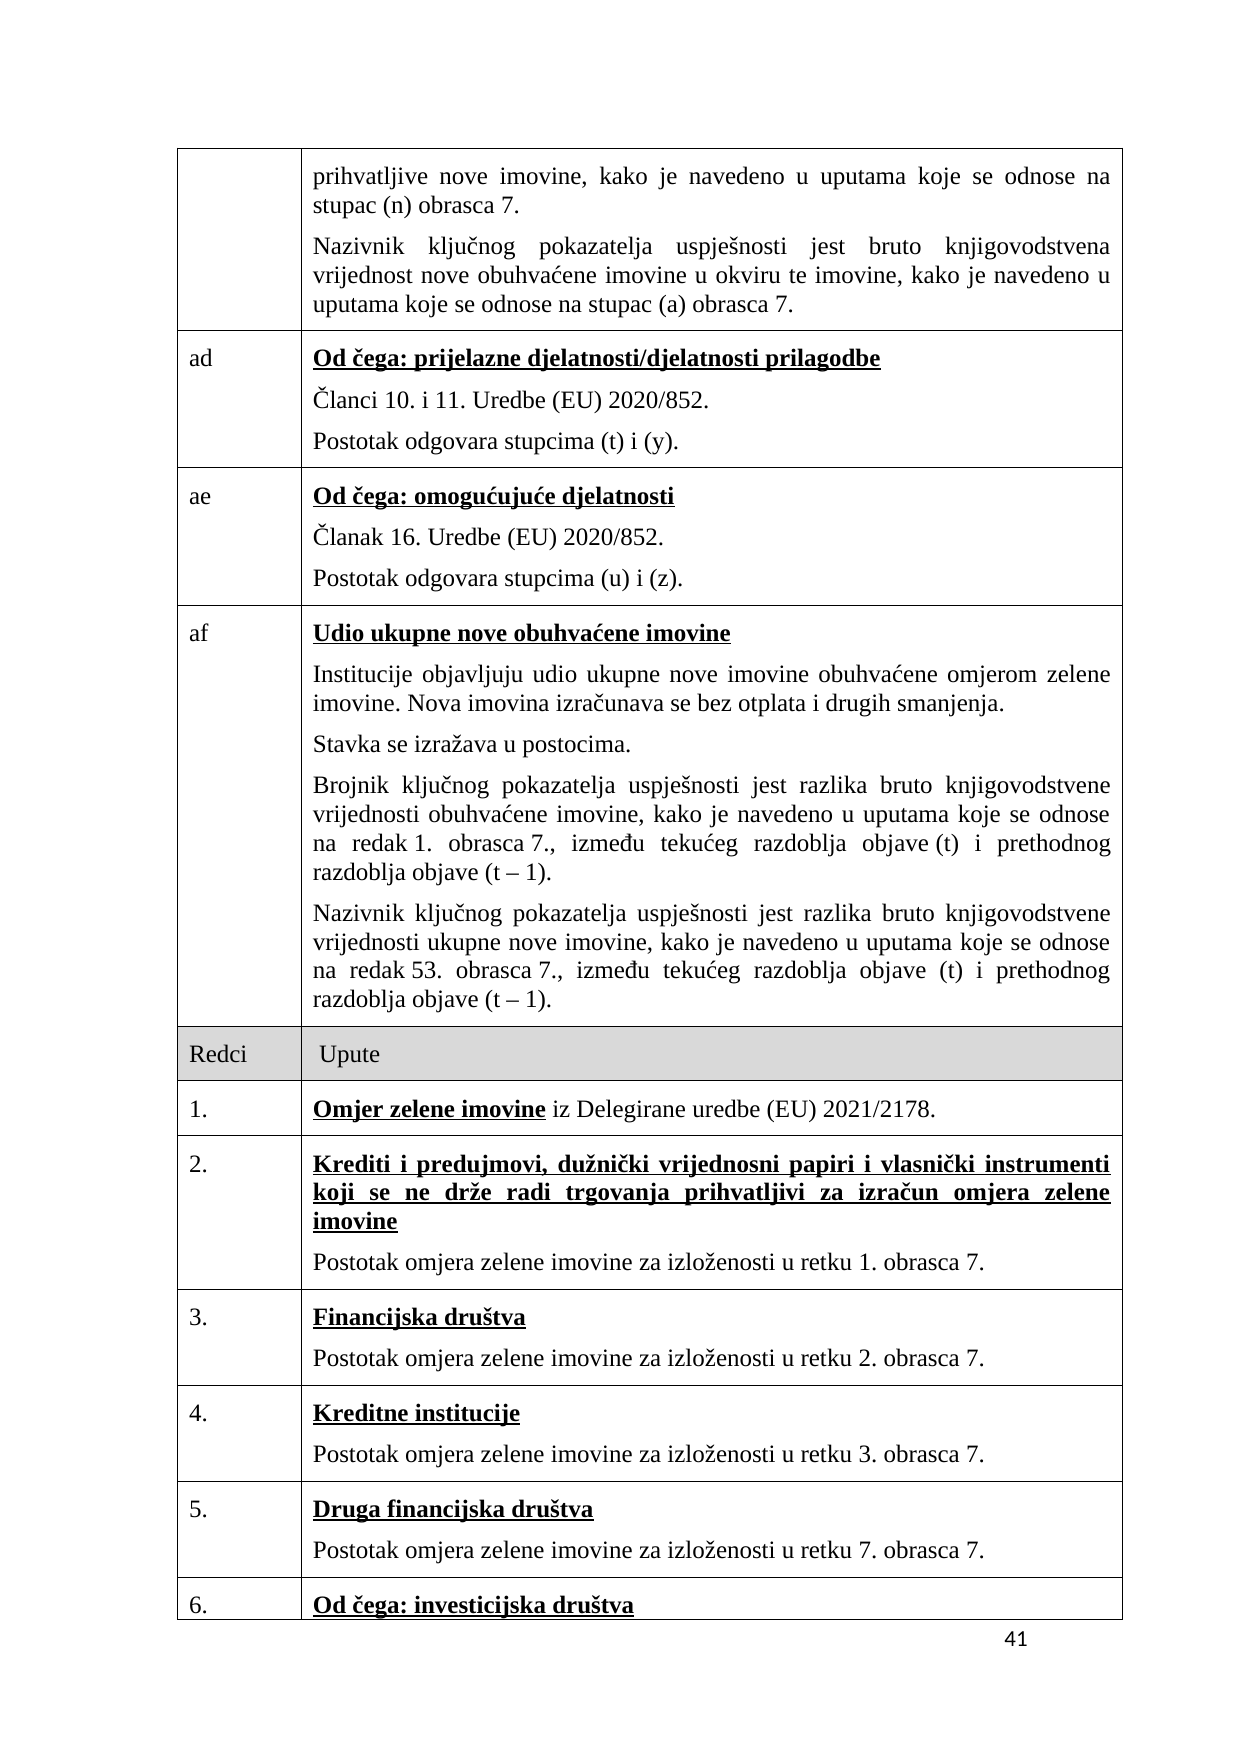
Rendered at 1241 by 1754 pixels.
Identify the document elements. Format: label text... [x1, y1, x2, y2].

table_cell 5. [178, 1482, 301, 1577]
table_cell Krediti i predujmovi, dužnički vrijednosni papiri i vlasnički instrumenti koji se ne drže radi trgovanja prihvatljivi za izračun omjera zelene imovine Postotak omjera zelene imovine za izloženosti u retku 1. obrasca 7. [302, 1136, 1122, 1289]
table_cell Kreditne institucije Postotak omjera zelene imovine za izloženosti u retku 3. obrasca 7. [302, 1386, 1122, 1481]
table_cell 6. [178, 1578, 301, 1619]
table_cell ad [178, 331, 301, 467]
table_cell Druga financijska društva Postotak omjera zelene imovine za izloženosti u retku 7. obrasca 7. [302, 1482, 1122, 1577]
table_cell Od čega: omogućujuće djelatnosti Članak 16. Uredbe (EU) 2020/852. Postotak odgovara stupcima (u) i (z). [302, 468, 1122, 604]
table_cell ae [178, 468, 301, 604]
table_cell ac [178, 149, 301, 330]
table_cell 4. [178, 1386, 301, 1481]
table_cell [302, 149, 1122, 330]
table_cell af [178, 606, 301, 1026]
table_cell Od čega: prijelazne djelatnosti/djelatnosti prilagodbe Članci 10. i 11. Uredbe (EU) 2020/852. Postotak odgovara stupcima (t) i (y). [302, 331, 1122, 467]
table_cell 1. [178, 1081, 301, 1135]
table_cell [302, 1578, 1122, 1619]
table_cell 3. [178, 1290, 301, 1385]
table_cell Udio ukupne nove obuhvaćene imovine Institucije objavljuju udio ukupne nove imovine obuhvaćene omjerom zelene imovine. Nova imovina izračunava se bez otplata i drugih smanjenja. Stavka se izražava u postocima. Brojnik ključnog pokazatelja uspješnosti jest razlika bruto knjigovodstvene vrijednosti obuhvaćene imovine, kako je navedeno u uputama koje se odnose na redak 1. obrasca 7., između tekućeg razdoblja objave (t) i prethodnog razdoblja objave (t – 1). Nazivnik ključnog pokazatelja uspješnosti jest razlika bruto knjigovodstvene vrijednosti ukupne nove imovine, kako je navedeno u uputama koje se odnose na redak 53. obrasca 7., između tekućeg razdoblja objave (t) i prethodnog razdoblja objave (t – 1). [302, 606, 1122, 1026]
table_cell Financijska društva Postotak omjera zelene imovine za izloženosti u retku 2. obrasca 7. [302, 1290, 1122, 1385]
table_cell Omjer zelene imovine iz Delegirane uredbe (EU) 2021/2178. [302, 1081, 1122, 1135]
table_cell 2. [178, 1136, 301, 1289]
table_cell Redci [178, 1027, 301, 1080]
table_cell Upute [302, 1027, 1122, 1080]
